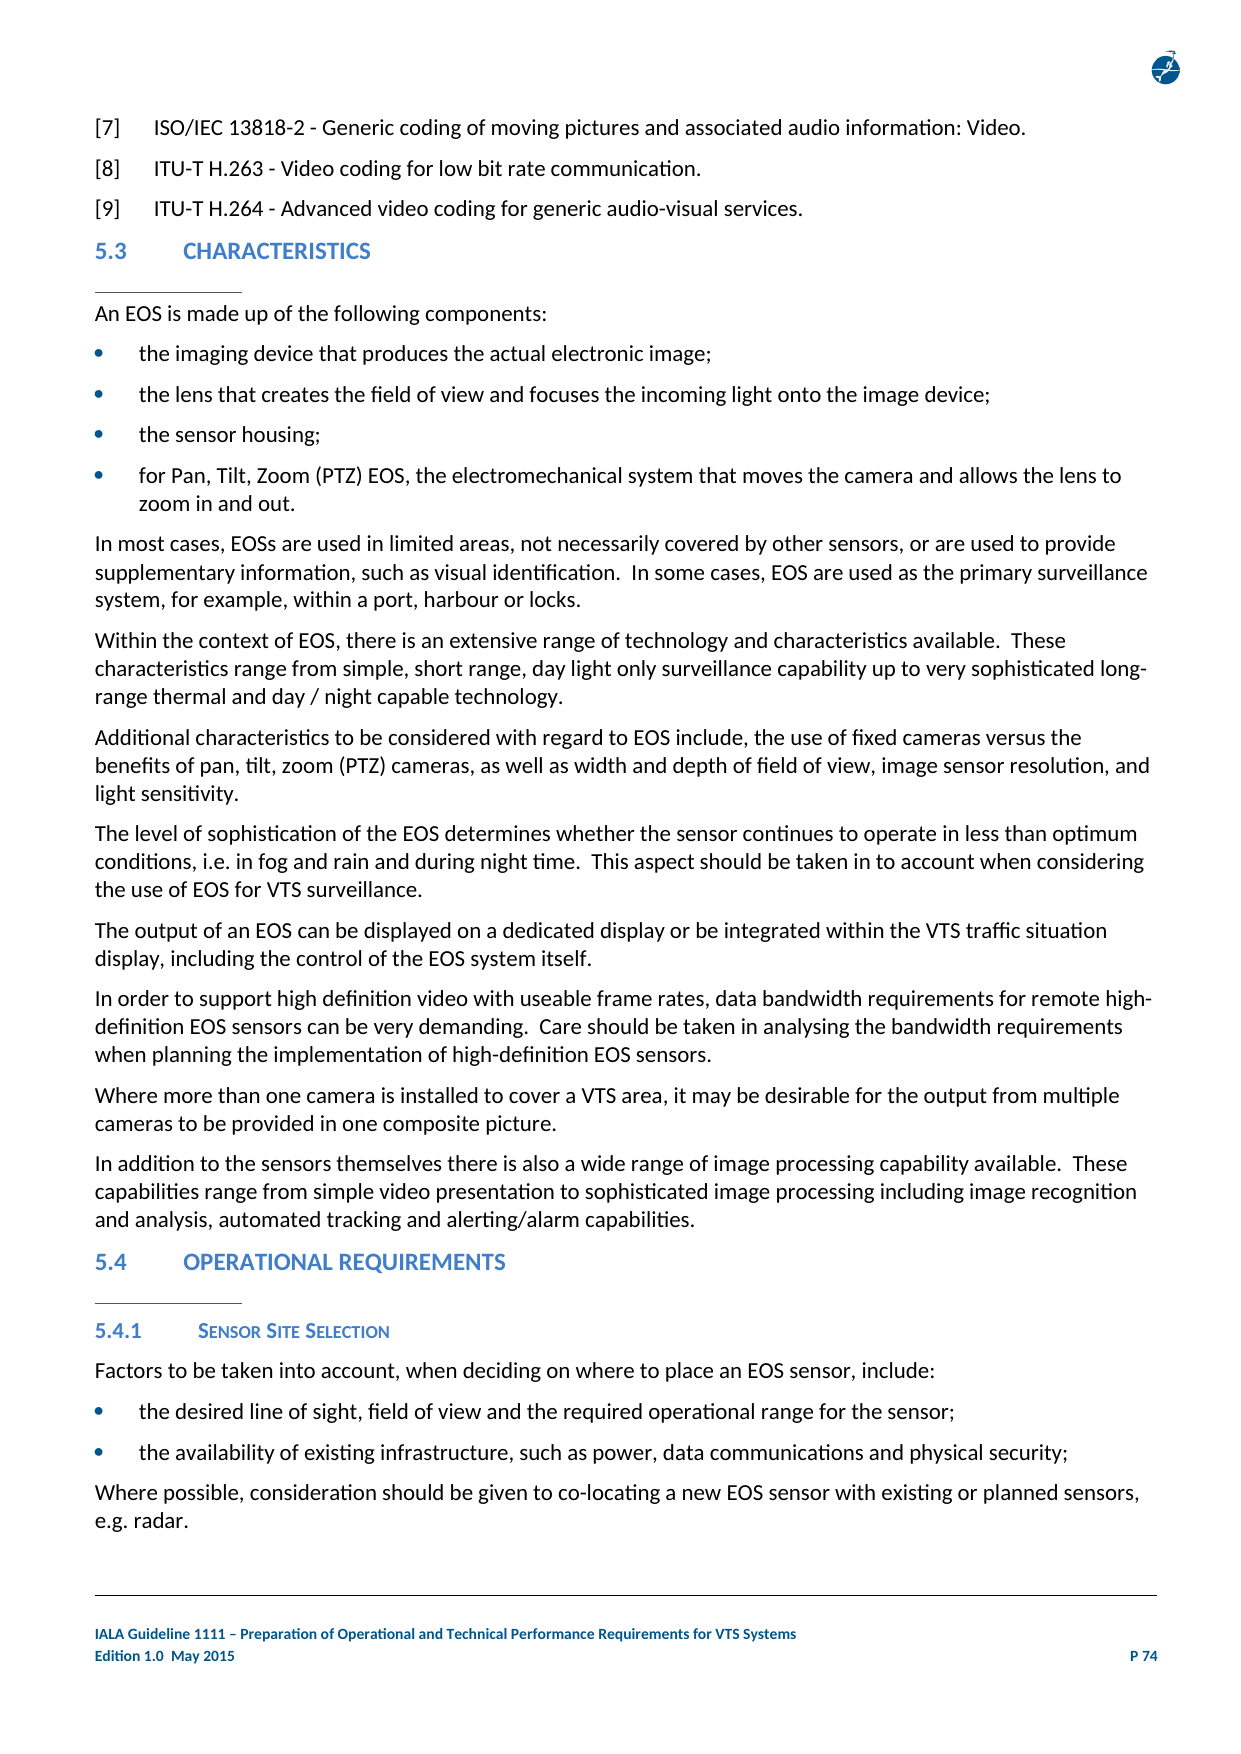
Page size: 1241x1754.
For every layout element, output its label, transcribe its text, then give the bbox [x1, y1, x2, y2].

text the sensor housing; [94, 421, 1157, 448]
subtitle Operational Requirements [94, 1246, 1157, 1277]
text the desired line of sight, field of view and the required operational range for the sensor; [94, 1397, 1157, 1425]
text In order to support high definition video with useable frame rates, data bandwidth requirements for remote high-definition EOS sensors can be very demanding. Care should be taken in analysing the bandwidth requirements when planning the implementation of high-definition EOS sensors. [94, 984, 1157, 1068]
text Where possible, consideration should be given to co-locating a new EOS sensor with existing or planned sensors, e.g. radar. [94, 1478, 1157, 1534]
list ISO/IEC 13818-2 - Generic coding of moving pictures and associated audio information: Video. [94, 113, 1157, 142]
picture [1120, 0, 1239, 119]
text The output of an EOS can be displayed on a dedicated display or be integrated within the VTS traffic situation display, including the control of the EOS system itself. [94, 916, 1157, 972]
text for Pan, Tilt, Zoom (PTZ) EOS, the electromechanical system that moves the camera and allows the lens to zoom in and out. [94, 461, 1157, 517]
text the imaging device that produces the actual electronic image; [94, 339, 1157, 367]
text Additional characteristics to be considered with regard to EOS include, the use of fixed cameras versus the benefits of pan, tilt, zoom (PTZ) cameras, as well as width and depth of field of view, image sensor resolution, and light sensitivity. [94, 723, 1157, 807]
text An EOS is made up of the following components: [94, 299, 1157, 327]
text The level of sophistication of the EOS determines whether the sensor continues to operate in less than optimum conditions, i.e. in fog and rain and during night time. This aspect should be taken in to account when considering the use of EOS for VTS surveillance. [94, 819, 1157, 903]
text Within the context of EOS, there is an extensive range of technology and characteristics available. These characteristics range from simple, short range, day light only surveillance capability up to very sophisticated long-range thermal and day / night capable technology. [94, 626, 1157, 710]
subtitle Characteristics [94, 235, 1157, 266]
text Factors to be taken into account, when deciding on where to place an EOS sensor, include: [94, 1357, 1157, 1385]
subtitle Sensor Site Selection [94, 1316, 1157, 1344]
text Where more than one camera is installed to cover a VTS area, it may be desirable for the output from multiple cameras to be provided in one composite picture. [94, 1081, 1157, 1137]
text the availability of existing infrastructure, such as power, data communications and physical security; [94, 1438, 1157, 1466]
text In most cases, EOSs are used in limited areas, not necessarily covered by other sensors, or are used to provide supplementary information, such as visual identification. In some cases, EOS are used as the primary surveillance system, for example, within a port, harbour or locks. [94, 529, 1157, 614]
list ITU-T H.263 - Video coding for low bit rate communication. [94, 154, 1157, 182]
list ITU-T H.264 - Advanced video coding for generic audio-visual services. [94, 194, 1157, 223]
text the lens that creates the field of view and focuses the incoming light onto the image device; [94, 380, 1157, 408]
text In addition to the sensors themselves there is also a wide range of image processing capability available. These capabilities range from simple video presentation to sophisticated image processing including image recognition and analysis, automated tracking and alerting/alarm capabilities. [94, 1149, 1157, 1233]
